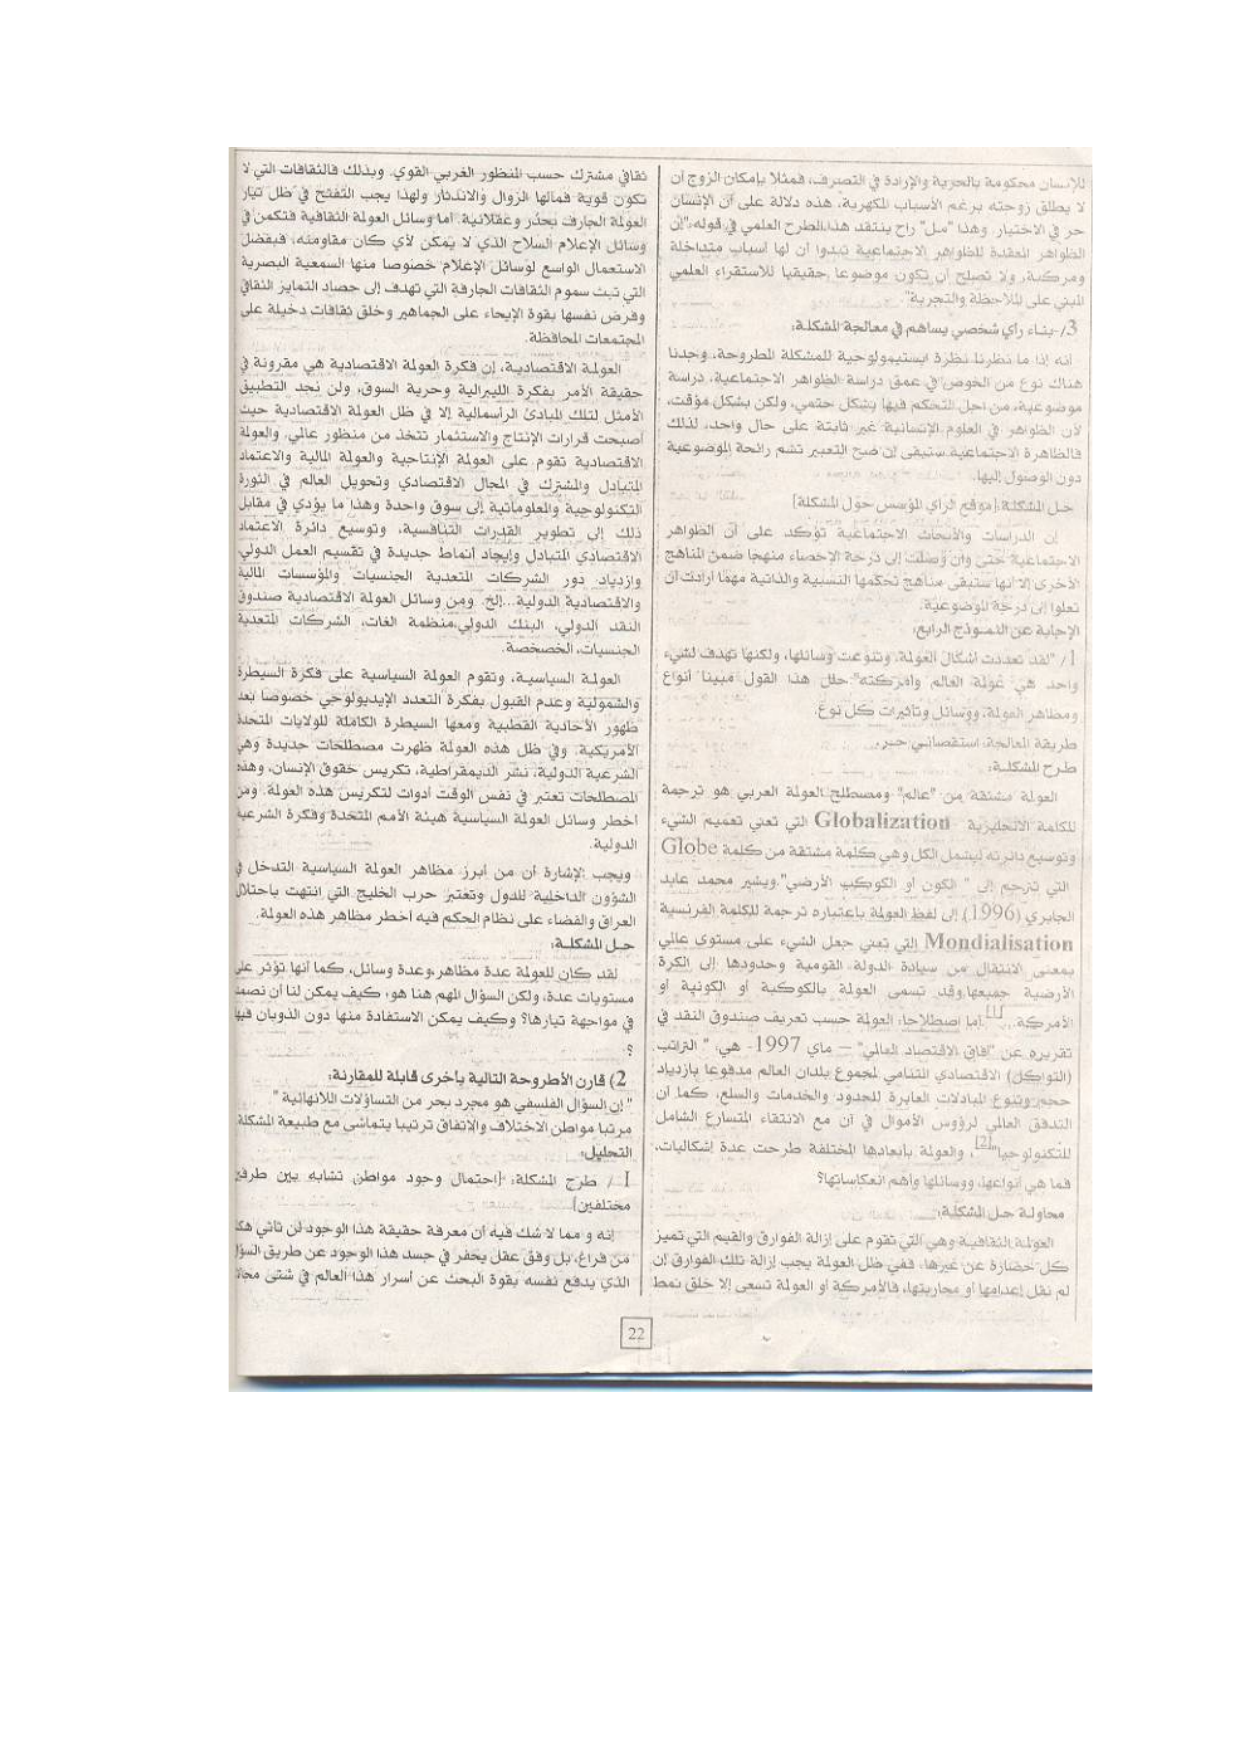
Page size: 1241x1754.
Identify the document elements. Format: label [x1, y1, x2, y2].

picture [228, 147, 1093, 1392]
